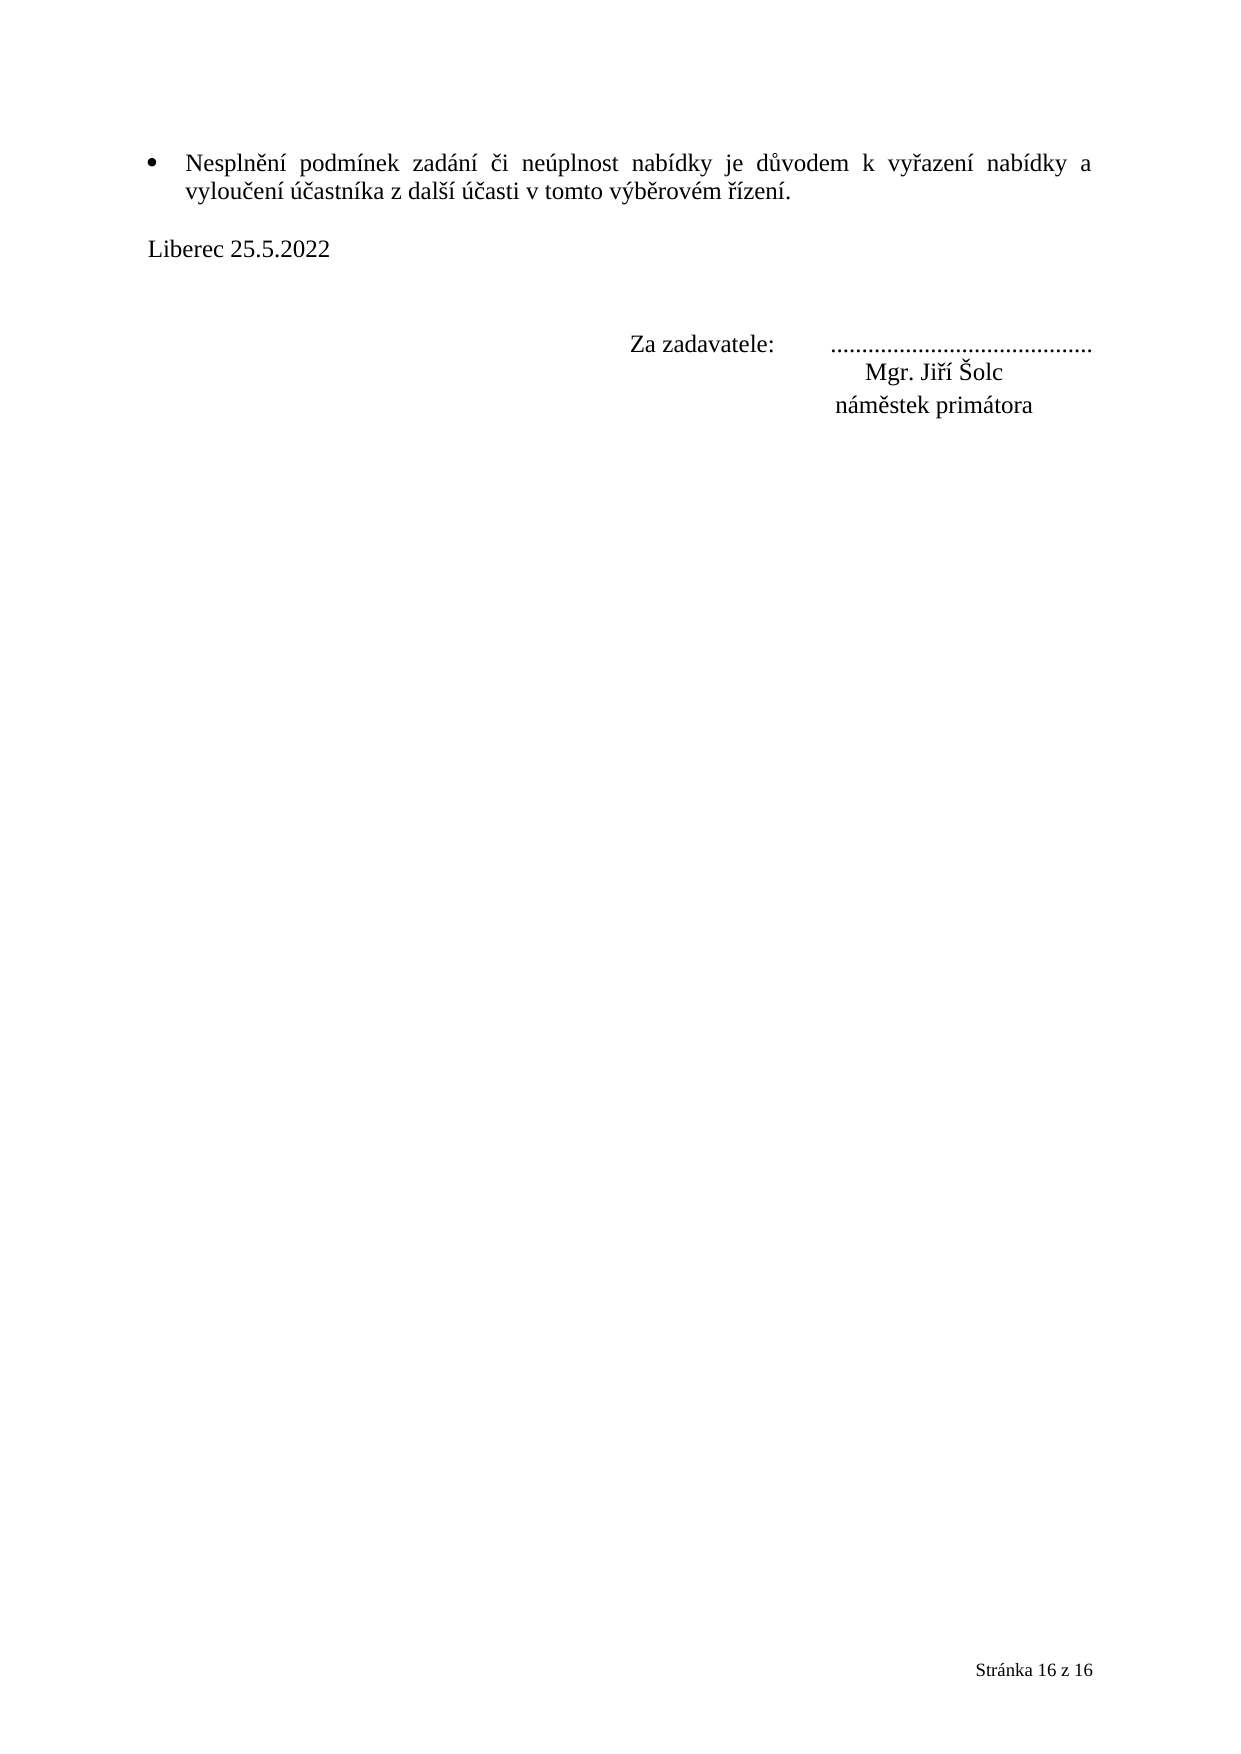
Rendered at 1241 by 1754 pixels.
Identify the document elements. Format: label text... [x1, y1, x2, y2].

text Mgr. Jiří Šolc [702, 357, 1092, 386]
text náměstek primátora [702, 391, 1092, 419]
list Nesplnění podmínek zadání či neúplnost nabídky je důvodem k vyřazení nabídky a vyloučení účastníka z další účasti v tomto výběrovém řízení. [148, 148, 1092, 205]
text Za zadavatele: .......................................... [148, 329, 1092, 357]
text Liberec 25.5.2022 [148, 234, 1092, 263]
